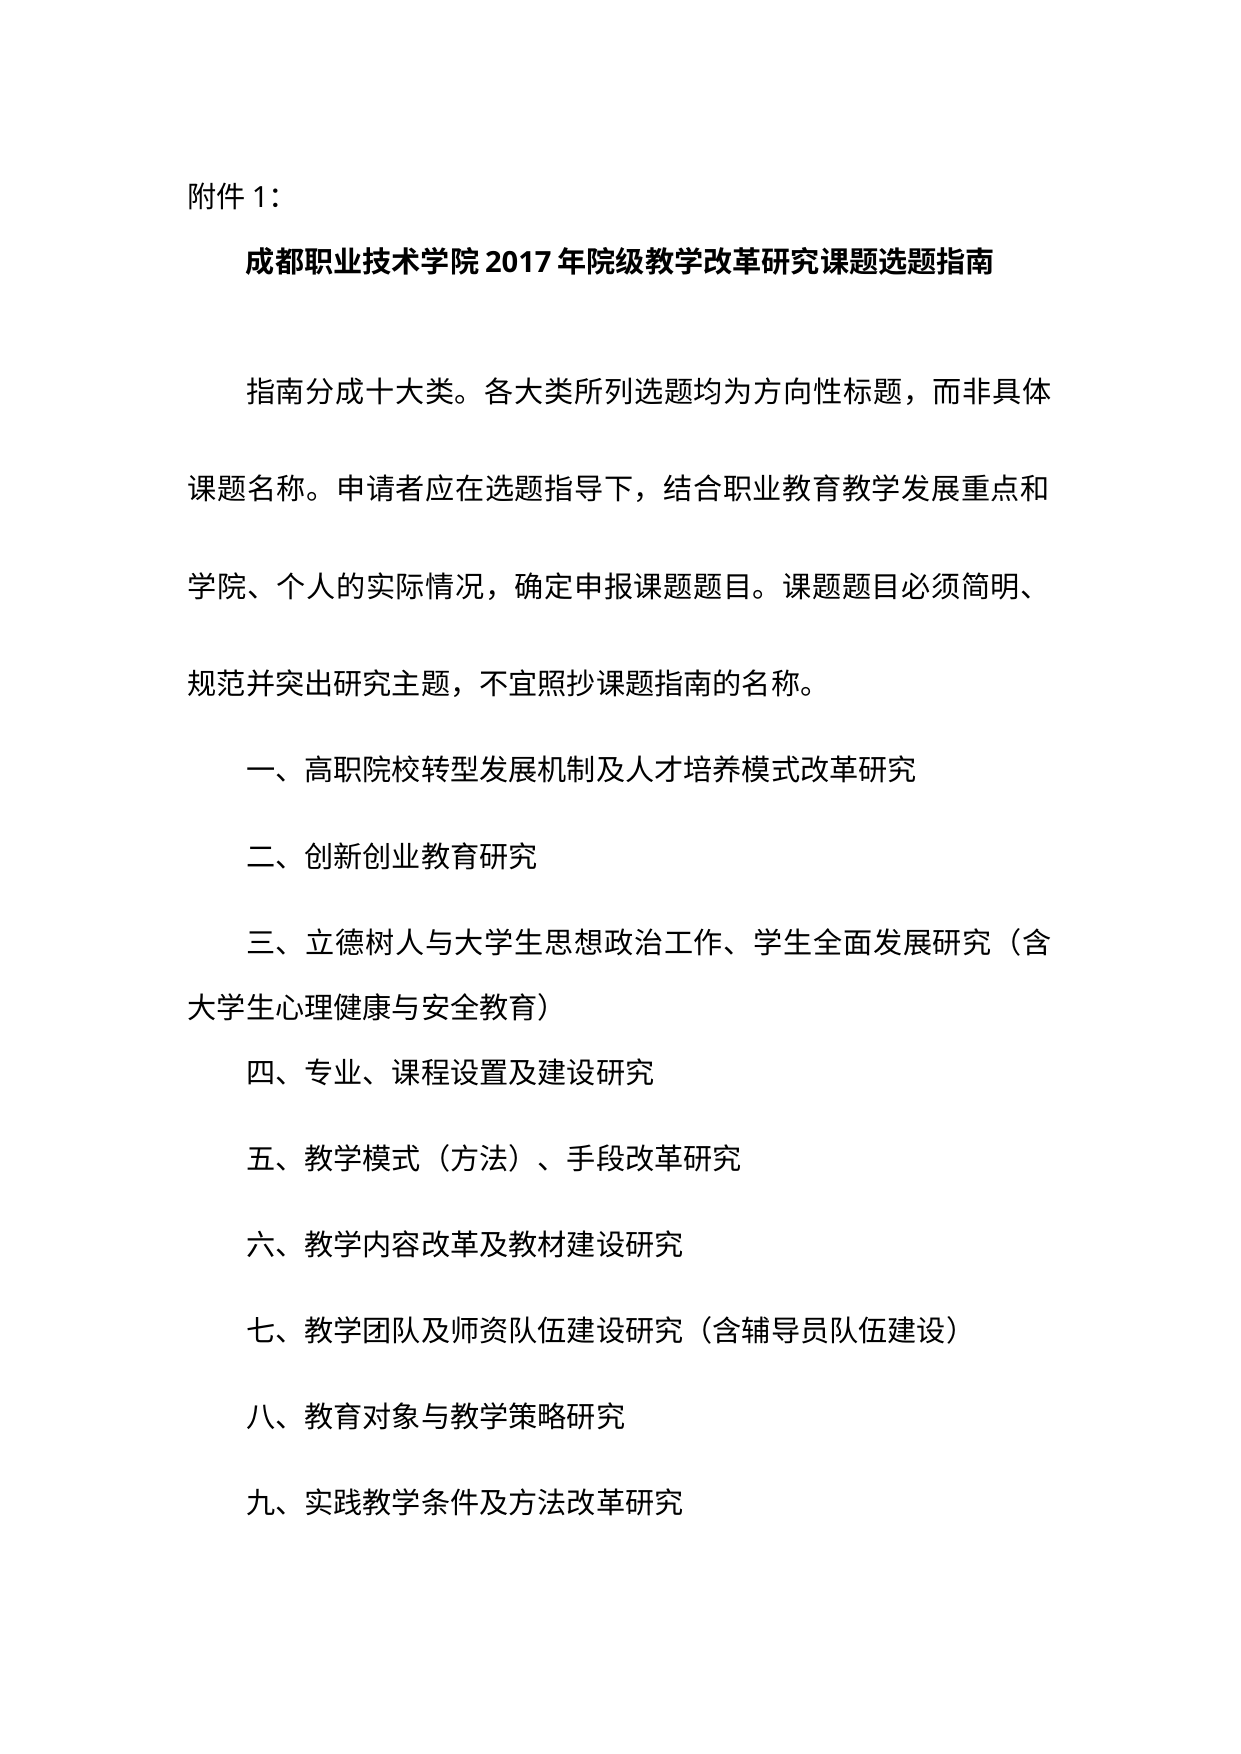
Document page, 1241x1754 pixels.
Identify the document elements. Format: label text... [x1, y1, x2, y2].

text 三、立德树人与大学生思想政治工作、学生全面发展研究（含大学生心理健康与安全教育） [187, 908, 1053, 1038]
text 成都职业技术学院2017年院级教学改革研究课题选题指南 [187, 227, 1053, 292]
text 五、教学模式（方法）、手段改革研究 [187, 1124, 1053, 1189]
text 指南分成十大类。各大类所列选题均为方向性标题，而非具体课题名称。申请者应在选题指导下，结合职业教育教学发展重点和学院、个人的实际情况，确定申报课题题目。课题题目必须简明、规范并突出研究主题，不宜照抄课题指南的名称。 [187, 357, 1053, 714]
text 二、创新创业教育研究 [187, 822, 1053, 887]
text 九、实践教学条件及方法改革研究 [187, 1469, 1053, 1534]
text 附件1： [187, 162, 1053, 227]
text 八、教育对象与教学策略研究 [187, 1382, 1053, 1447]
text 七、教学团队及师资队伍建设研究（含辅导员队伍建设） [187, 1296, 1053, 1361]
text 一、高职院校转型发展机制及人才培养模式改革研究 [187, 736, 1053, 801]
text 六、教学内容改革及教材建设研究 [187, 1210, 1053, 1275]
text 四、专业、课程设置及建设研究 [187, 1038, 1053, 1103]
